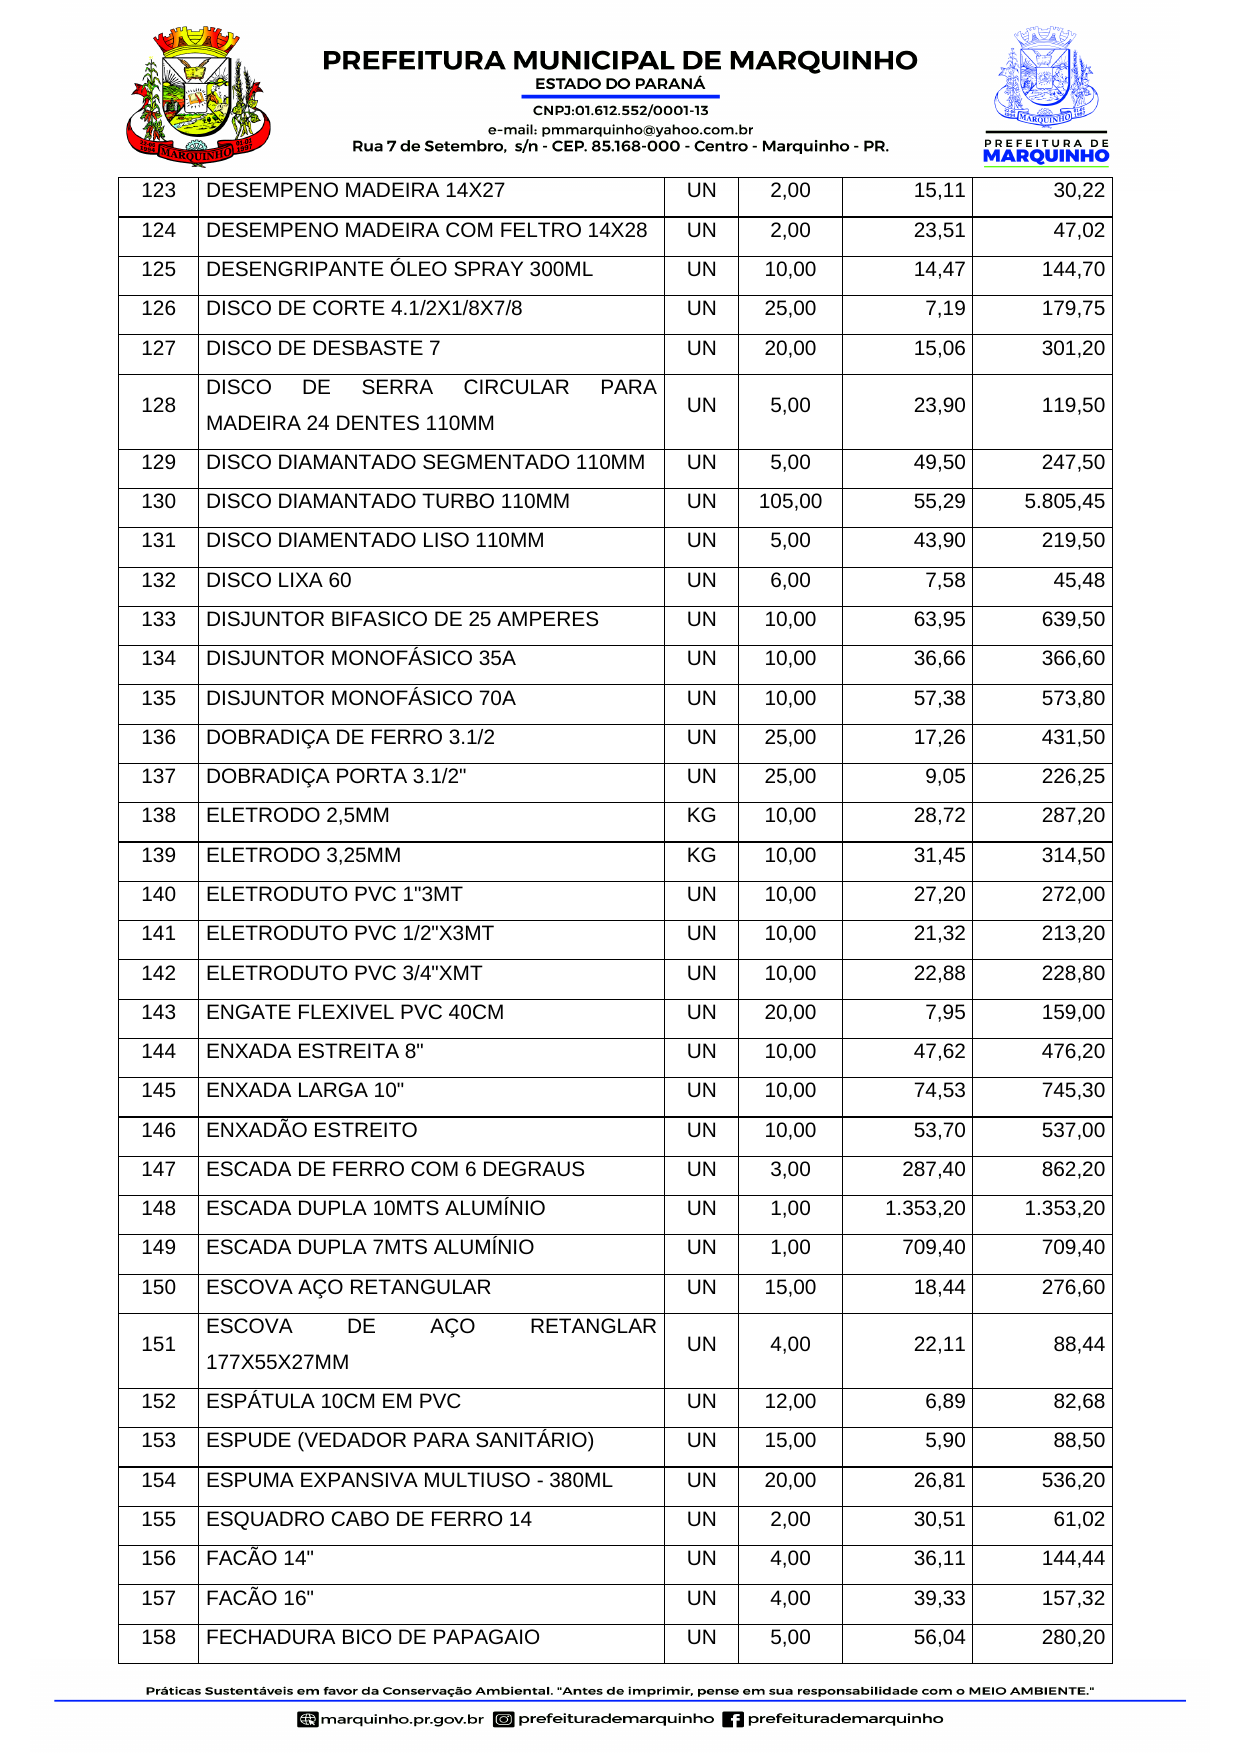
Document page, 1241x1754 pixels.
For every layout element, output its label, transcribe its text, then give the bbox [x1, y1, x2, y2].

table_cell 226,25 [973, 764, 1112, 802]
table_cell DISJUNTOR MONOFÁSICO 35A [199, 646, 664, 684]
table_cell 573,80 [973, 685, 1112, 724]
table_cell ESCADA DUPLA 10MTS ALUMÍNIO [199, 1196, 664, 1234]
table_cell 140 [119, 882, 198, 920]
table_cell 158 [119, 1625, 198, 1663]
table_cell 30,22 [973, 178, 1112, 216]
table_cell 157,32 [973, 1585, 1112, 1623]
table_cell 5,00 [739, 1625, 842, 1663]
table_cell 10,00 [739, 803, 842, 841]
table_cell 28,72 [843, 803, 972, 841]
table_cell 709,40 [973, 1235, 1112, 1273]
table_cell ENXADA ESTREITA 8" [199, 1039, 664, 1077]
table_cell UN [665, 450, 738, 488]
table_cell 228,80 [973, 960, 1112, 998]
table_cell FACÃO 14" [199, 1546, 664, 1584]
table_cell 7,58 [843, 568, 972, 606]
table_cell DISCO LIXA 60 [199, 568, 664, 606]
table_cell 149 [119, 1235, 198, 1273]
table_cell 20,00 [739, 1000, 842, 1038]
table_cell 15,06 [843, 335, 972, 373]
table_cell DISCO DE SERRA CIRCULAR PARA MADEIRA 24 DENTES 110MM [199, 375, 664, 449]
table_cell 45,48 [973, 568, 1112, 606]
table_cell 476,20 [973, 1039, 1112, 1077]
table_cell 280,20 [973, 1625, 1112, 1663]
table_cell DOBRADIÇA PORTA 3.1/2" [199, 764, 664, 802]
table_cell 30,51 [843, 1507, 972, 1545]
table_cell UN [665, 375, 738, 449]
table_cell DISCO DIAMANTADO TURBO 110MM [199, 489, 664, 527]
table_cell UN [665, 1468, 738, 1506]
table_cell ELETRODO 2,5MM [199, 803, 664, 841]
table_cell 152 [119, 1389, 198, 1427]
table_cell 131 [119, 528, 198, 567]
table_cell 15,00 [739, 1428, 842, 1466]
table_cell 10,00 [739, 1118, 842, 1156]
table_cell 124 [119, 218, 198, 256]
table_cell 125 [119, 257, 198, 295]
table_cell 36,11 [843, 1546, 972, 1584]
table_cell 4,00 [739, 1546, 842, 1584]
table_cell 2,00 [739, 178, 842, 216]
table_cell 134 [119, 646, 198, 684]
table_cell 7,95 [843, 1000, 972, 1038]
table_cell FECHADURA BICO DE PAPAGAIO [199, 1625, 664, 1663]
table_cell DESENGRIPANTE ÓLEO SPRAY 300ML [199, 257, 664, 295]
table_cell 862,20 [973, 1157, 1112, 1195]
table_cell 147 [119, 1157, 198, 1195]
table_cell UN [665, 1546, 738, 1584]
table_cell 10,00 [739, 685, 842, 724]
table_cell 314,50 [973, 843, 1112, 881]
table_cell DISJUNTOR BIFASICO DE 25 AMPERES [199, 607, 664, 645]
table_cell 10,00 [739, 1078, 842, 1116]
table_cell UN [665, 1235, 738, 1273]
table_cell 141 [119, 921, 198, 959]
table_cell 31,45 [843, 843, 972, 881]
table_cell ELETRODO 3,25MM [199, 843, 664, 881]
table_cell 5,00 [739, 528, 842, 567]
table_cell 10,00 [739, 882, 842, 920]
table_cell 5,00 [739, 450, 842, 488]
table_cell 536,20 [973, 1468, 1112, 1506]
table_cell 14,47 [843, 257, 972, 295]
table_cell 15,00 [739, 1275, 842, 1313]
table_cell UN [665, 335, 738, 373]
table_cell 1.353,20 [843, 1196, 972, 1234]
table_cell 10,00 [739, 960, 842, 998]
table_cell 1,00 [739, 1196, 842, 1234]
table_cell DISCO DE DESBASTE 7 [199, 335, 664, 373]
table_cell UN [665, 1585, 738, 1623]
table_cell UN [665, 1625, 738, 1663]
table_cell 157 [119, 1585, 198, 1623]
table_cell 82,68 [973, 1389, 1112, 1427]
table_cell KG [665, 803, 738, 841]
table_cell DISCO DIAMENTADO LISO 110MM [199, 528, 664, 567]
table_cell 126 [119, 296, 198, 334]
table_cell 156 [119, 1546, 198, 1584]
table_cell 4,00 [739, 1314, 842, 1388]
table_cell 119,50 [973, 375, 1112, 449]
table_cell 5,90 [843, 1428, 972, 1466]
table_cell UN [665, 1196, 738, 1234]
table_cell 137 [119, 764, 198, 802]
table_cell ESPÁTULA 10CM EM PVC [199, 1389, 664, 1427]
table_cell 431,50 [973, 725, 1112, 763]
table_cell ESQUADRO CABO DE FERRO 14 [199, 1507, 664, 1545]
table_cell 26,81 [843, 1468, 972, 1506]
table_cell 105,00 [739, 489, 842, 527]
table_cell KG [665, 843, 738, 881]
table_cell 18,44 [843, 1275, 972, 1313]
table_cell 25,00 [739, 764, 842, 802]
table_cell 132 [119, 568, 198, 606]
table_cell UN [665, 607, 738, 645]
picture [60, 0, 1181, 191]
picture [30, 1659, 1210, 1753]
table_cell 144,70 [973, 257, 1112, 295]
table_cell ESCOVA AÇO RETANGULAR [199, 1275, 664, 1313]
table_cell 22,11 [843, 1314, 972, 1388]
table_cell 143 [119, 1000, 198, 1038]
table_cell UN [665, 1157, 738, 1195]
table_cell 159,00 [973, 1000, 1112, 1038]
table_cell UN [665, 764, 738, 802]
table_cell 25,00 [739, 725, 842, 763]
table_cell 17,26 [843, 725, 972, 763]
table_cell 148 [119, 1196, 198, 1234]
table_cell 49,50 [843, 450, 972, 488]
table_cell DOBRADIÇA DE FERRO 3.1/2 [199, 725, 664, 763]
table_cell ENXADÃO ESTREITO [199, 1118, 664, 1156]
table_cell ESPUMA EXPANSIVA MULTIUSO - 380ML [199, 1468, 664, 1506]
table_cell 7,19 [843, 296, 972, 334]
table_cell 139 [119, 843, 198, 881]
table_cell UN [665, 568, 738, 606]
table_cell UN [665, 528, 738, 567]
table_cell 144 [119, 1039, 198, 1077]
table_cell 155 [119, 1507, 198, 1545]
table_cell 146 [119, 1118, 198, 1156]
table_cell 130 [119, 489, 198, 527]
table_cell 12,00 [739, 1389, 842, 1427]
table_cell ELETRODUTO PVC 3/4"XMT [199, 960, 664, 998]
table_cell 128 [119, 375, 198, 449]
table_cell FACÃO 16" [199, 1585, 664, 1623]
table_cell 136 [119, 725, 198, 763]
table_cell 55,29 [843, 489, 972, 527]
table_cell 6,89 [843, 1389, 972, 1427]
table_cell 153 [119, 1428, 198, 1466]
table_cell UN [665, 257, 738, 295]
table_cell UN [665, 489, 738, 527]
table_cell 10,00 [739, 843, 842, 881]
table_cell 5.805,45 [973, 489, 1112, 527]
table_cell DISCO DE CORTE 4.1/2X1/8X7/8 [199, 296, 664, 334]
table_cell 10,00 [739, 646, 842, 684]
table_cell 3,00 [739, 1157, 842, 1195]
table_cell 179,75 [973, 296, 1112, 334]
table_cell 53,70 [843, 1118, 972, 1156]
table_cell UN [665, 1507, 738, 1545]
table_cell 27,20 [843, 882, 972, 920]
table_cell 301,20 [973, 335, 1112, 373]
table_cell DISCO DIAMANTADO SEGMENTADO 110MM [199, 450, 664, 488]
table_cell 138 [119, 803, 198, 841]
table_cell 272,00 [973, 882, 1112, 920]
table_cell UN [665, 1275, 738, 1313]
table_cell 56,04 [843, 1625, 972, 1663]
table_cell 1,00 [739, 1235, 842, 1273]
table_cell UN [665, 1389, 738, 1427]
table_cell 144,44 [973, 1546, 1112, 1584]
table_cell DISJUNTOR MONOFÁSICO 70A [199, 685, 664, 724]
table_cell 20,00 [739, 1468, 842, 1506]
table_cell UN [665, 1428, 738, 1466]
table_cell UN [665, 921, 738, 959]
table_cell 219,50 [973, 528, 1112, 567]
table_cell UN [665, 1039, 738, 1077]
table_cell ESCADA DUPLA 7MTS ALUMÍNIO [199, 1235, 664, 1273]
table_cell 639,50 [973, 607, 1112, 645]
table_cell 213,20 [973, 921, 1112, 959]
table_cell 150 [119, 1275, 198, 1313]
table_cell 142 [119, 960, 198, 998]
table_cell 43,90 [843, 528, 972, 567]
table_cell ELETRODUTO PVC 1/2"X3MT [199, 921, 664, 959]
table_cell 709,40 [843, 1235, 972, 1273]
table_cell ESCOVA DE AÇO RETANGLAR 177X55X27MM [199, 1314, 664, 1388]
table_cell DESEMPENO MADEIRA COM FELTRO 14X28 [199, 218, 664, 256]
table_cell 47,02 [973, 218, 1112, 256]
table_cell UN [665, 1000, 738, 1038]
table_cell 5,00 [739, 375, 842, 449]
table_cell 4,00 [739, 1585, 842, 1623]
table_cell 537,00 [973, 1118, 1112, 1156]
table_cell 10,00 [739, 257, 842, 295]
table_cell 287,20 [973, 803, 1112, 841]
table_cell UN [665, 1314, 738, 1388]
table_cell UN [665, 1078, 738, 1116]
table_cell 287,40 [843, 1157, 972, 1195]
table_cell 57,38 [843, 685, 972, 724]
table_cell UN [665, 725, 738, 763]
table_cell UN [665, 178, 738, 216]
table_cell 133 [119, 607, 198, 645]
table_cell 2,00 [739, 218, 842, 256]
table_cell ESCADA DE FERRO COM 6 DEGRAUS [199, 1157, 664, 1195]
table_cell UN [665, 960, 738, 998]
table_cell ESPUDE (VEDADOR PARA SANITÁRIO) [199, 1428, 664, 1466]
table_cell 10,00 [739, 607, 842, 645]
table_cell 366,60 [973, 646, 1112, 684]
table_cell UN [665, 218, 738, 256]
table_cell 61,02 [973, 1507, 1112, 1545]
table_cell 10,00 [739, 1039, 842, 1077]
table_cell 145 [119, 1078, 198, 1116]
table_cell 74,53 [843, 1078, 972, 1116]
table_cell 47,62 [843, 1039, 972, 1077]
table_cell 135 [119, 685, 198, 724]
table_cell 25,00 [739, 296, 842, 334]
table_cell 276,60 [973, 1275, 1112, 1313]
table_cell 23,90 [843, 375, 972, 449]
table_cell 21,32 [843, 921, 972, 959]
table_cell UN [665, 882, 738, 920]
table_cell 22,88 [843, 960, 972, 998]
table_cell 9,05 [843, 764, 972, 802]
table_cell 88,50 [973, 1428, 1112, 1466]
table_cell 154 [119, 1468, 198, 1506]
table_cell 15,11 [843, 178, 972, 216]
table_cell 39,33 [843, 1585, 972, 1623]
table_cell 20,00 [739, 335, 842, 373]
table_cell ENGATE FLEXIVEL PVC 40CM [199, 1000, 664, 1038]
table_cell 23,51 [843, 218, 972, 256]
table_cell 63,95 [843, 607, 972, 645]
table_cell 123 [119, 178, 198, 216]
table_cell 745,30 [973, 1078, 1112, 1116]
table_cell 127 [119, 335, 198, 373]
table_cell 2,00 [739, 1507, 842, 1545]
table_cell 151 [119, 1314, 198, 1388]
table_cell ELETRODUTO PVC 1"3MT [199, 882, 664, 920]
table_cell UN [665, 685, 738, 724]
table_cell UN [665, 296, 738, 334]
table_cell 1.353,20 [973, 1196, 1112, 1234]
table_cell 36,66 [843, 646, 972, 684]
table_cell UN [665, 1118, 738, 1156]
table_cell ENXADA LARGA 10" [199, 1078, 664, 1116]
table_cell 6,00 [739, 568, 842, 606]
table_cell 88,44 [973, 1314, 1112, 1388]
table_cell UN [665, 646, 738, 684]
table_cell 129 [119, 450, 198, 488]
table_cell 247,50 [973, 450, 1112, 488]
table_cell DESEMPENO MADEIRA 14X27 [199, 178, 664, 216]
table_cell 10,00 [739, 921, 842, 959]
